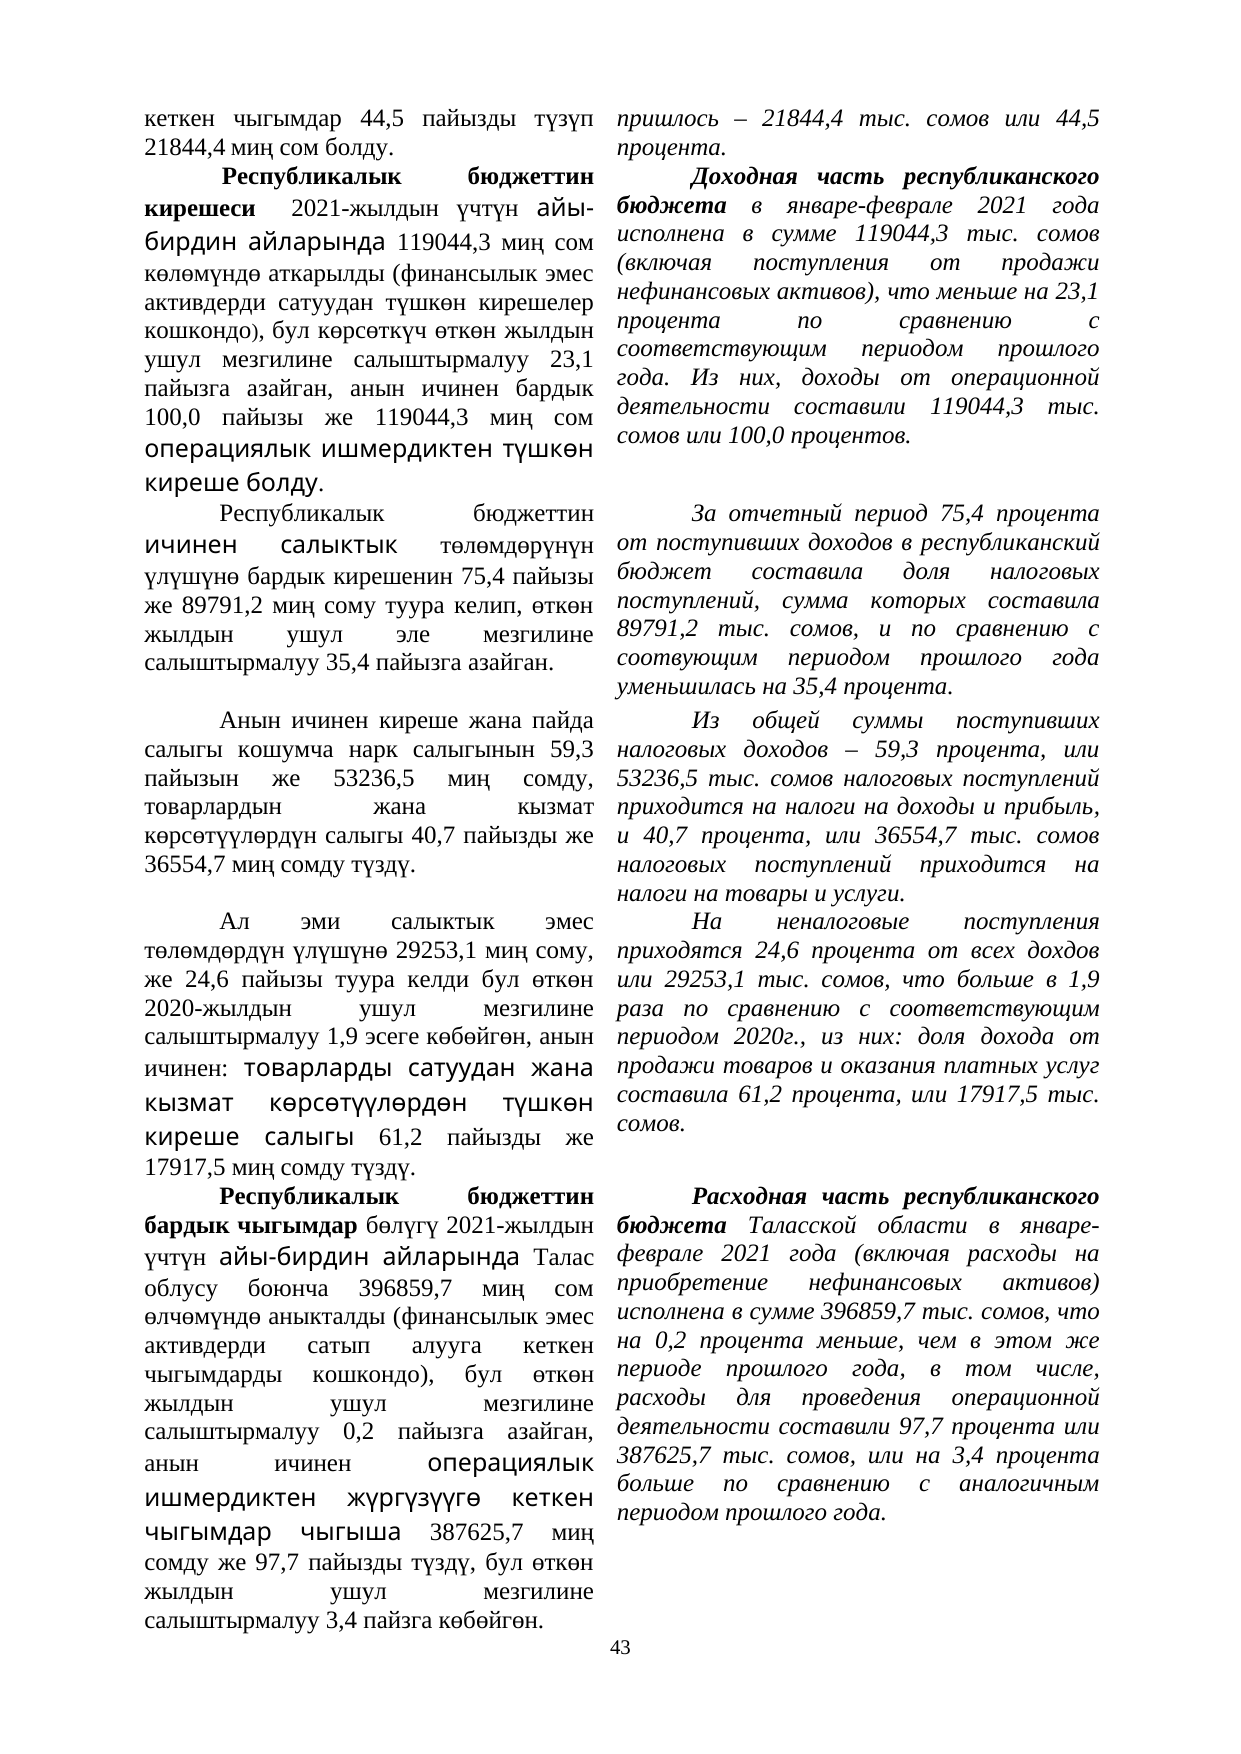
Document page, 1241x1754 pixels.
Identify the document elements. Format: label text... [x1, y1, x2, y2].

table_cell Республикалык бюджеттин кирешеси 2021-жылдын үчтүн айы-бирдин айларында 119044,3 миң сом көлөмүндө аткарылды (финансылык эмес активдерди сатуудан түшкөн кирешелер кошкондо), бул көрсөткүч өткөн жылдын ушул мезгилине салыштырмалуу 23,1 пайызга азайган, анын ичинен бардык 100,0 пайызы же 119044,3 миң сом операциялык ишмердиктен түшкөн киреше болду. [133, 161, 605, 498]
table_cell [133, 104, 605, 161]
table_cell Из общей суммы поступивших налоговых доходов – 59,3 процента, или 53236,5 тыс. сомов налоговых поступлений приходится на налоги на доходы и прибыль, и 40,7 процента, или 36554,7 тыс. сомов налоговых поступлений приходится на налоги на товары и услуги. [605, 705, 1111, 906]
table_cell Республикалык бюджеттин ичинен салыктык төлөмдөрүнүн үлүшүнө бардык кирешенин 75,4 пайызы же 89791,2 миң сому туура келип, өткөн жылдын ушул эле мезгилине салыштырмалуу 35,4 пайызга азайган. [133, 499, 605, 705]
table_cell Республикалык бюджеттин бардык чыгымдар бөлүгү 2021-жылдын үчтүн айы-бирдин айларында Талас облусу боюнча 396859,7 миң сом өлчөмүндө аныкталды (финансылык эмес активдерди сатып алууга кеткен чыгымдарды кошкондо), бул өткөн жылдын ушул мезгилине салыштырмалуу 0,2 пайызга азайган, анын ичинен операциялык ишмердиктен жүргүзүүгө кеткен чыгымдар чыгыша 387625,7 миң сомду же 97,7 пайызды түздү, бул өткөн жылдын ушул мезгилине салыштырмалуу 3,4 пайзга көбөйгөн. [133, 1181, 605, 1633]
table_cell За отчетный период 75,4 процента от поступивших доходов в республиканский бюджет составила доля налоговых поступлений, сумма которых составила 89791,2 тыс. сомов, и по сравнению с соотвующим периодом прошлого года уменьшилась на 35,4 процента. [605, 499, 1111, 705]
table_cell На неналоговые поступления приходятся 24,6 процента от всех дохдов или 29253,1 тыс. сомов, что больше в 1,9 раза по сравнению с соответствующим периодом 2020г., из них: доля дохода от продажи товаров и оказания платных услуг составила 61,2 процента, или 17917,5 тыс. сомов. [605, 906, 1111, 1181]
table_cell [605, 104, 1111, 161]
table_cell Доходная часть республиканского бюджета в январе-феврале 2021 года исполнена в сумме 119044,3 тыс. сомов (включая поступления от продажи нефинансовых активов), что меньше на 23,1 процента по сравнению с соответствующим периодом прошлого года. Из них, доходы от операционной деятельности составили 119044,3 тыс. сомов или 100,0 процентов. [605, 161, 1111, 498]
table_cell Расходная часть республиканского бюджета Таласской области в январе-феврале 2021 года (включая расходы на приобретение нефинансовых активов) исполнена в сумме 396859,7 тыс. сомов, что на 0,2 процента меньше, чем в этом же периоде прошлого года, в том числе, расходы для проведения операционной деятельности составили 97,7 процента или 387625,7 тыс. сомов, или на 3,4 процента больше по сравнению с аналогичным периодом прошлого года. [605, 1181, 1111, 1633]
table_cell Анын ичинен киреше жана пайда салыгы кошумча нарк салыгынын 59,3 пайызын же 53236,5 миң сомду, товарлардын жана кызмат көрсөтүүлөрдүн салыгы 40,7 пайызды же 36554,7 миң сомду түздү. [133, 705, 605, 906]
table_cell Ал эми салыктык эмес төлөмдөрдүн үлүшүнө 29253,1 миң сому, же 24,6 пайызы туура келди бул өткөн 2020-жылдын ушул мезгилине салыштырмалуу 1,9 эсеге көбөйгөн, анын ичинен: товарларды сатуудан жана кызмат көрсөтүүлөрдөн түшкөн киреше салыгы 61,2 пайызды же 17917,5 миң сомду түздү. [133, 906, 605, 1181]
